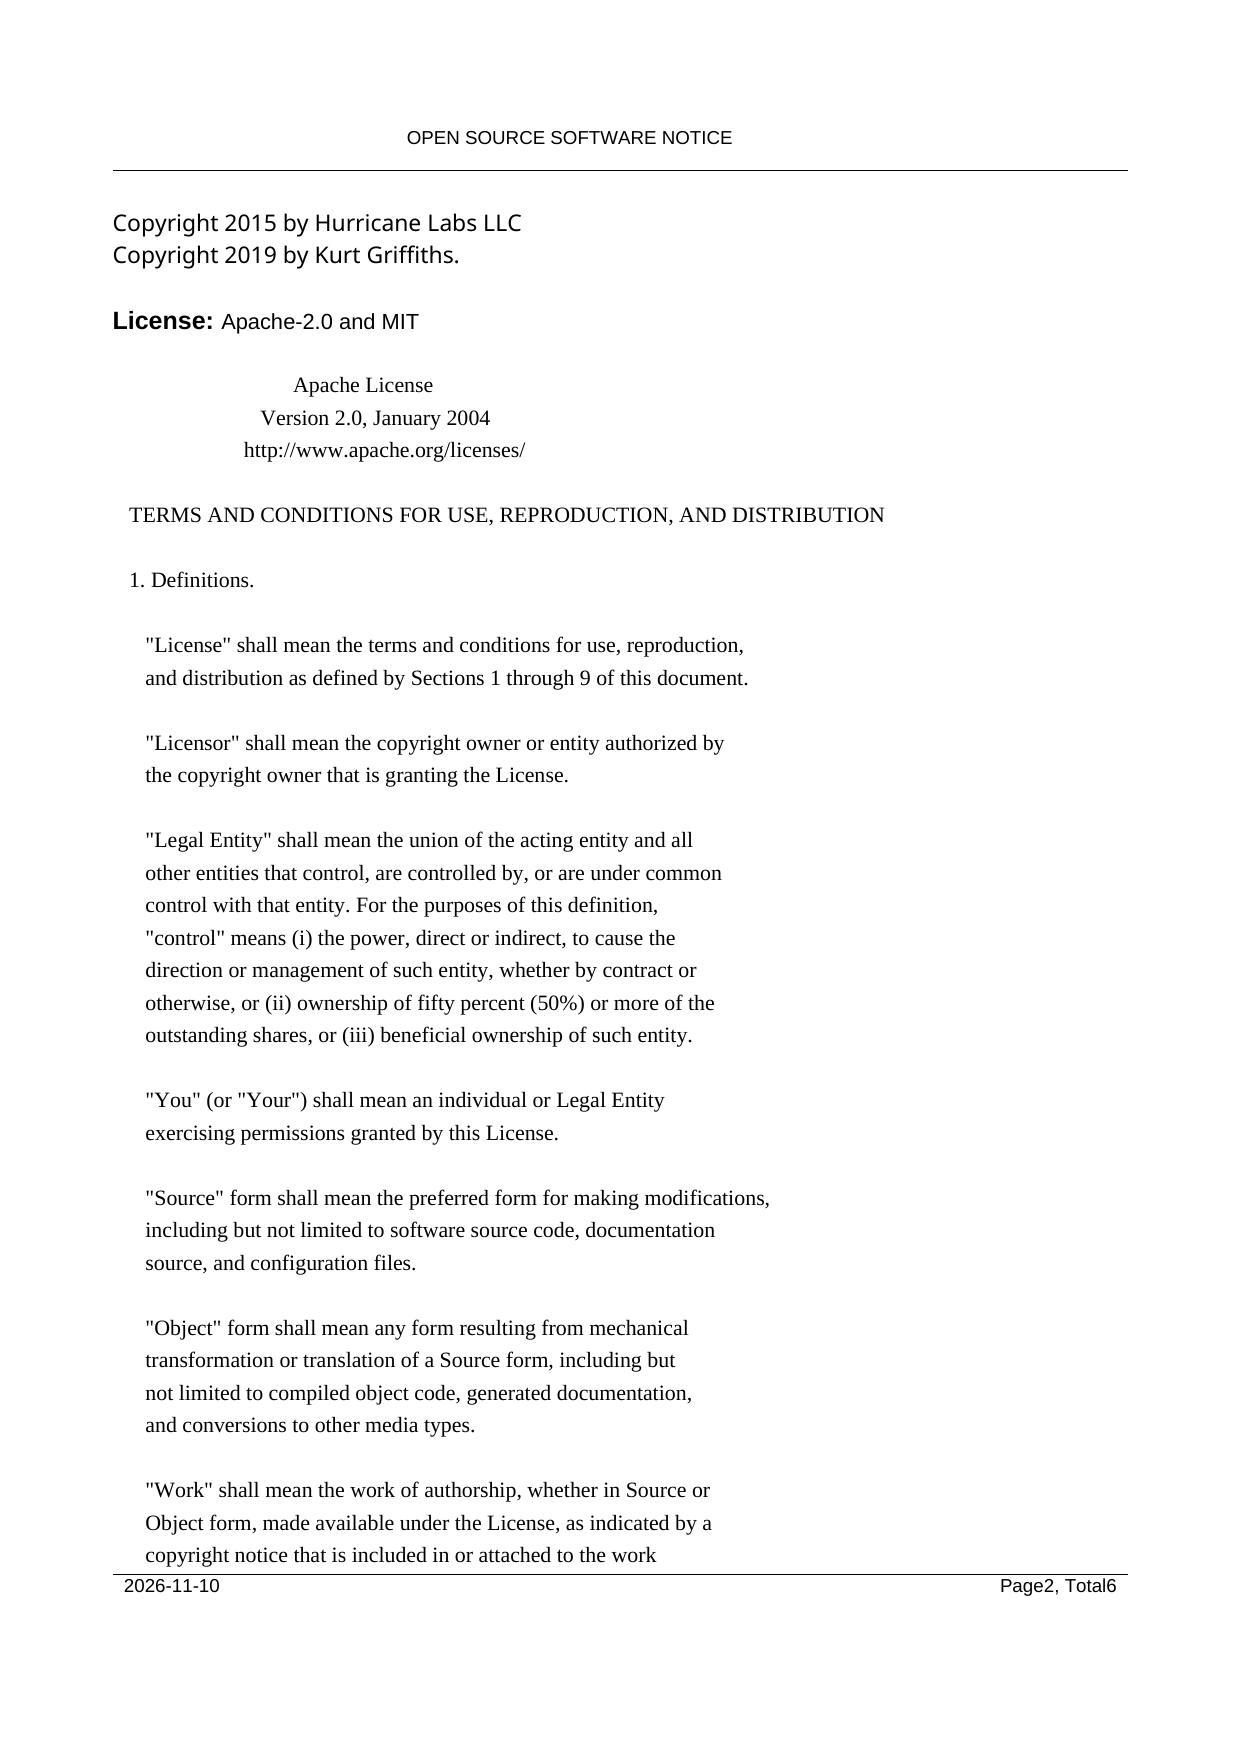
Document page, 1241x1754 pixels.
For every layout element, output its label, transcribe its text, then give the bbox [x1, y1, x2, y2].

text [112, 336, 1128, 1571]
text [112, 206, 1128, 304]
text License: Apache-2.0 and MIT [112, 304, 1128, 336]
